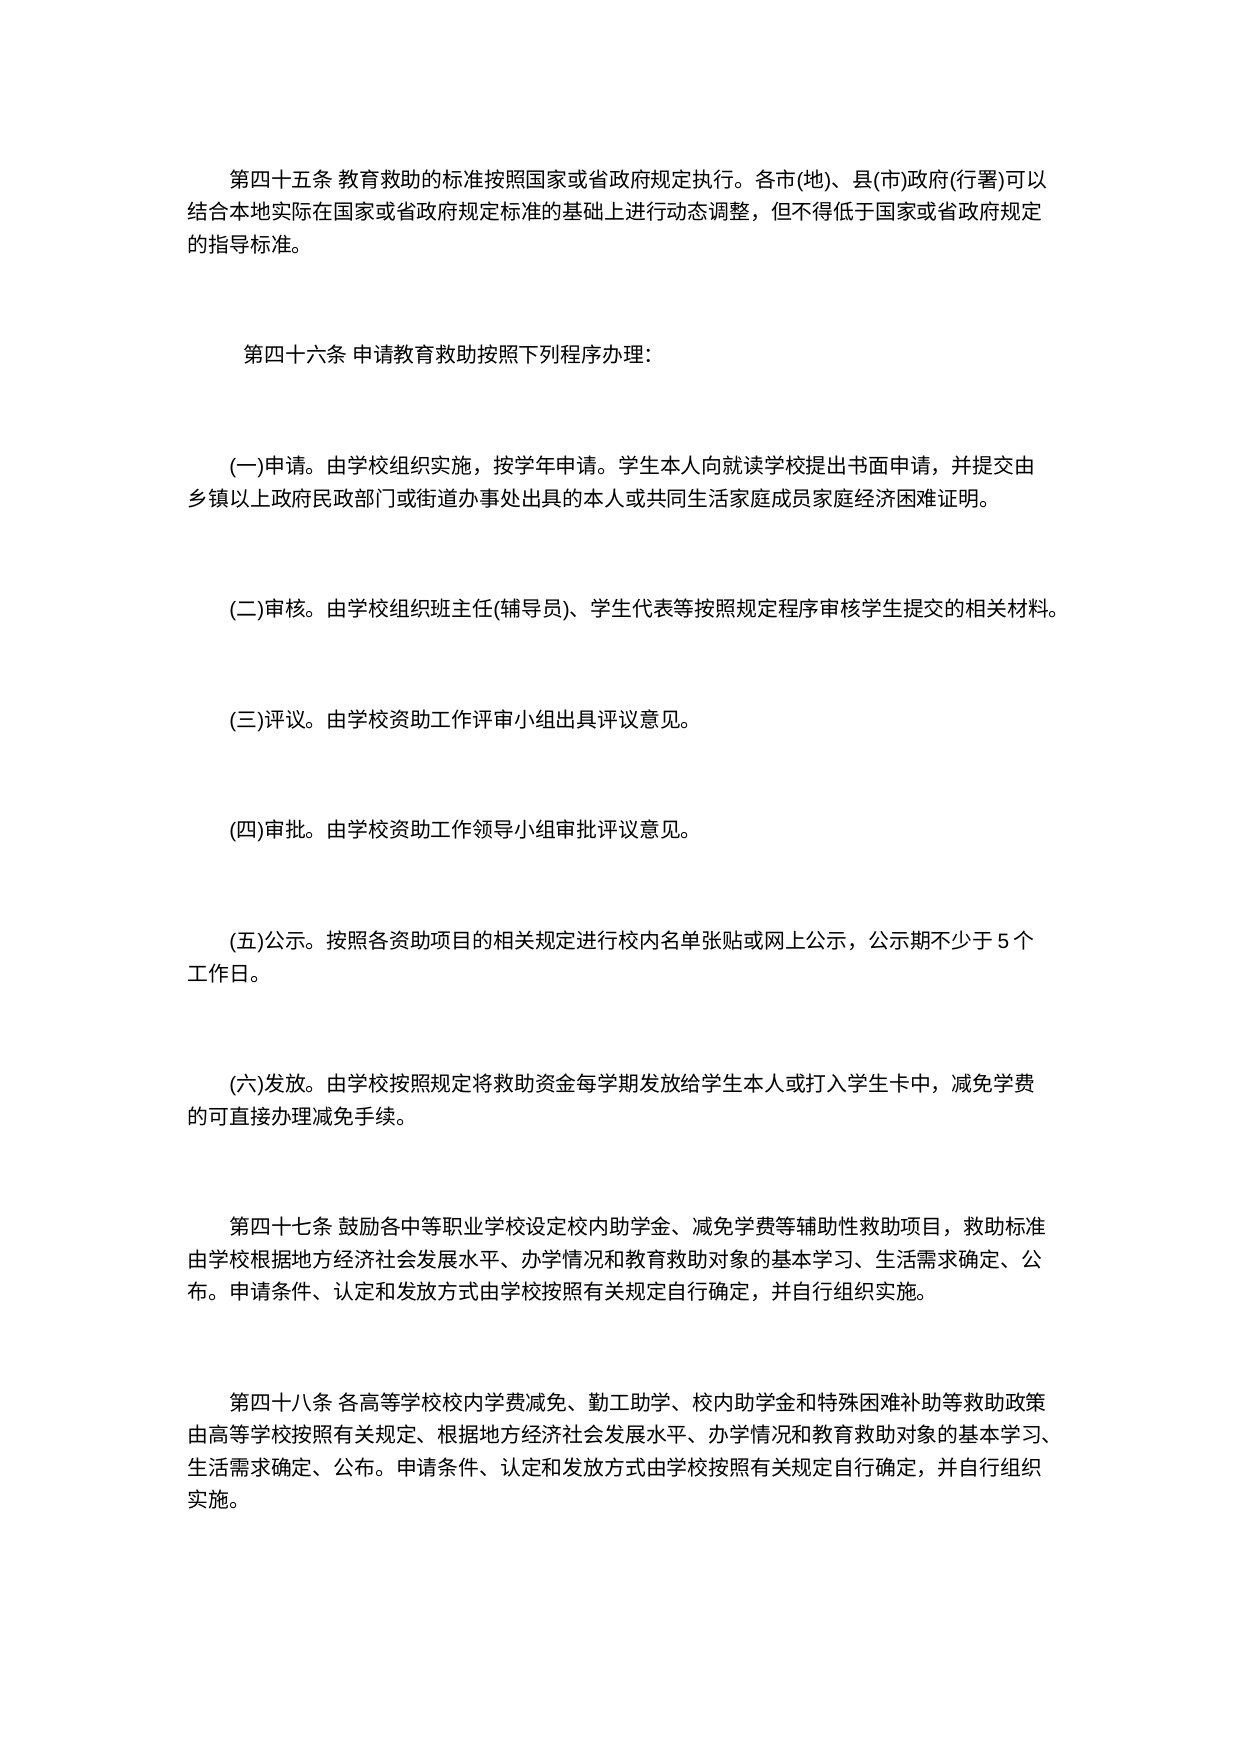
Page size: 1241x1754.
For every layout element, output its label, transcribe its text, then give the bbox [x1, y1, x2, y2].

text (一)申请。由学校组织实施，按学年申请。学生本人向就读学校提出书面申请，并提交由乡镇以上政府民政部门或街道办事处出具的本人或共同生活家庭成员家庭经济困难证明。 [187, 448, 1053, 513]
text (三)评议。由学校资助工作评审小组出具评议意见。 [187, 702, 1053, 734]
text 第四十六条 申请教育救助按照下列程序办理： [187, 338, 1053, 370]
text (六)发放。由学校按照规定将救助资金每学期发放给学生本人或打入学生卡中，减免学费的可直接办理减免手续。 [187, 1066, 1053, 1131]
text (四)审批。由学校资助工作领导小组审批评议意见。 [187, 813, 1053, 845]
text 第四十七条 鼓励各中等职业学校设定校内助学金、减免学费等辅助性救助项目，救助标准由学校根据地方经济社会发展水平、办学情况和教育救助对象的基本学习、生活需求确定、公布。申请条件、认定和发放方式由学校按照有关规定自行确定，并自行组织实施。 [187, 1209, 1053, 1307]
text 第四十五条 教育救助的标准按照国家或省政府规定执行。各市(地)、县(市)政府(行署)可以结合本地实际在国家或省政府规定标准的基础上进行动态调整，但不得低于国家或省政府规定的指导标准。 [187, 162, 1053, 259]
text 第四十八条 各高等学校校内学费减免、勤工助学、校内助学金和特殊困难补助等救助政策由高等学校按照有关规定、根据地方经济社会发展水平、办学情况和教育救助对象的基本学习、生活需求确定、公布。申请条件、认定和发放方式由学校按照有关规定自行确定，并自行组织实施。 [187, 1385, 1053, 1515]
text (五)公示。按照各资助项目的相关规定进行校内名单张贴或网上公示，公示期不少于5个工作日。 [187, 923, 1053, 988]
text (二)审核。由学校组织班主任(辅导员)、学生代表等按照规定程序审核学生提交的相关材料。 [187, 591, 1053, 624]
